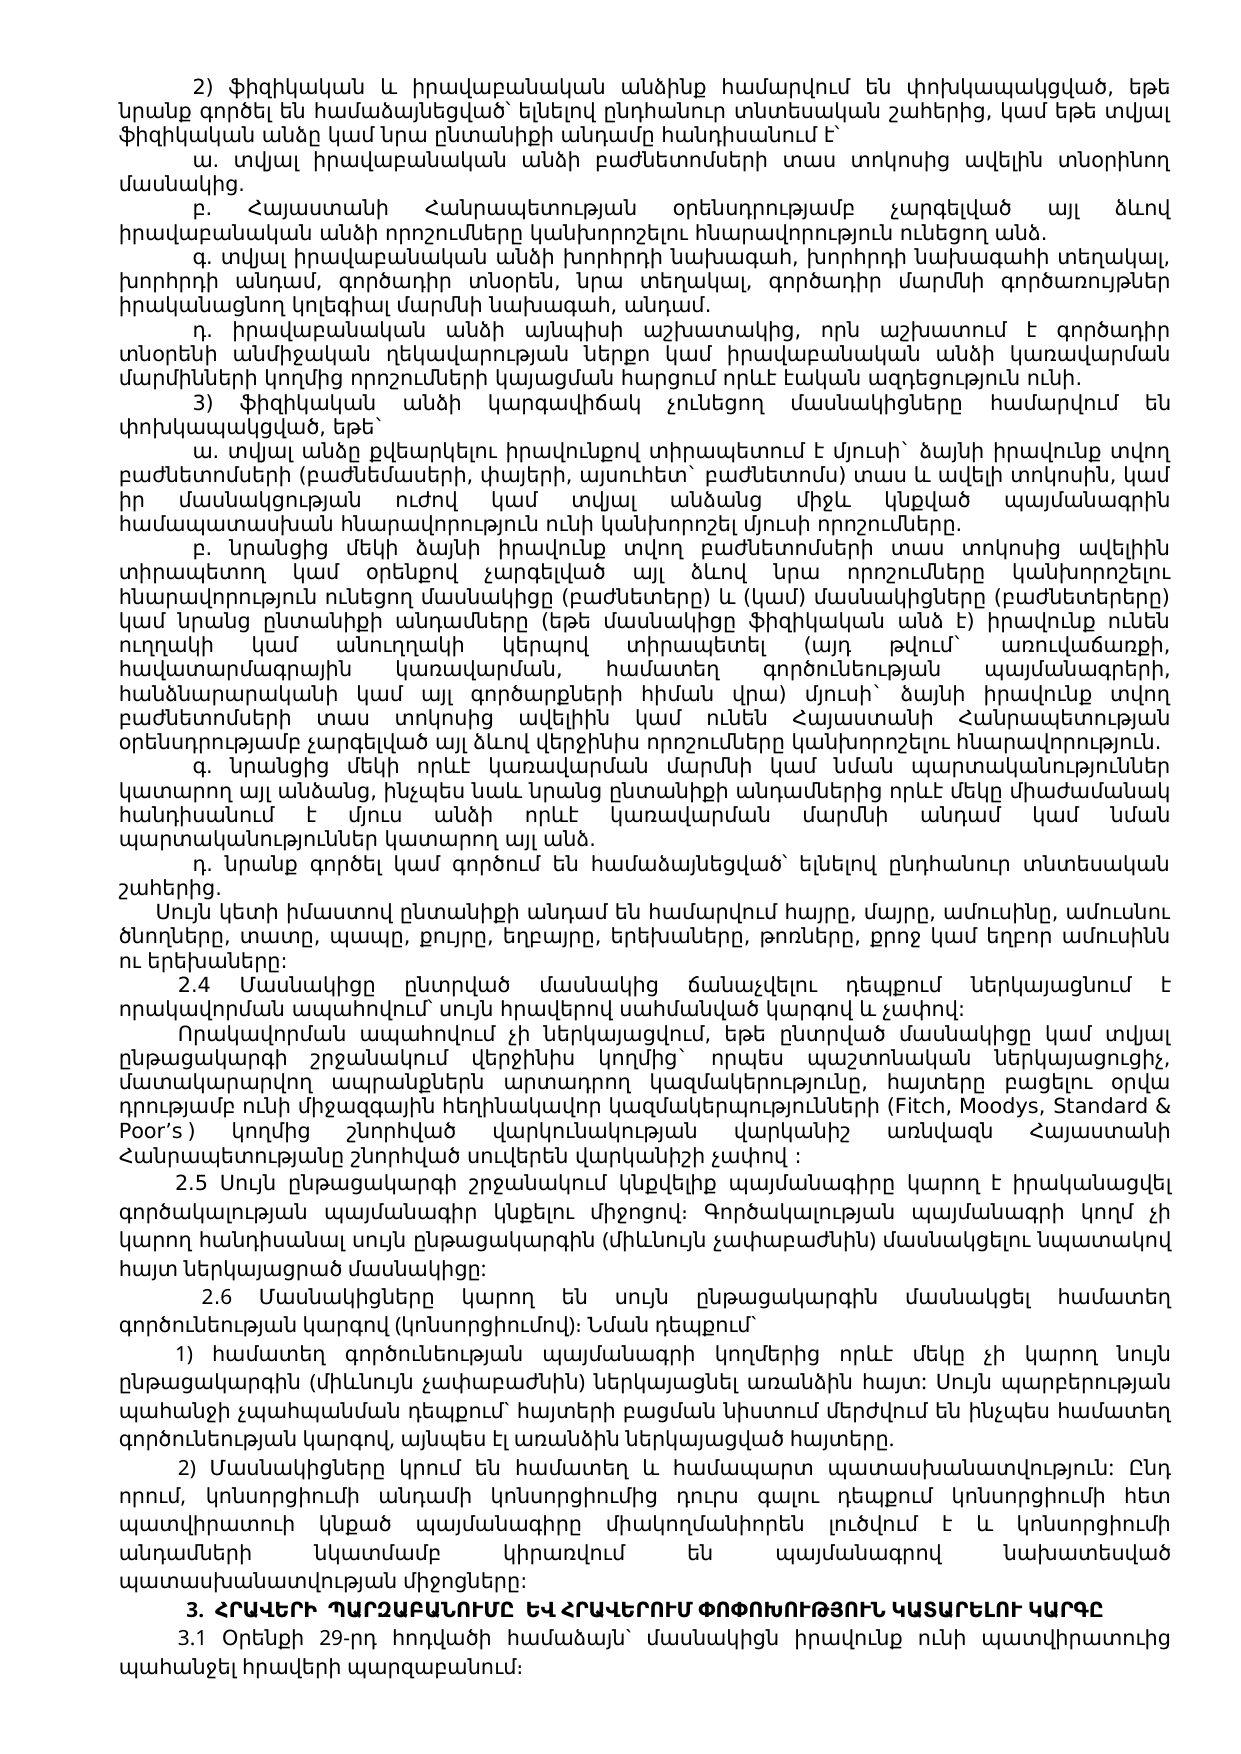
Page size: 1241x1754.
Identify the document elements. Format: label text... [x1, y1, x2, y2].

text 2) ֆիզիկական և իրավաբանական անձինք համարվում են փոխկապակցված, եթե նրանք գործել են համաձայնեցված՝ ելնելով ընդհանուր տնտեսական շահերից, կամ եթե տվյալ ֆիզիկական անձը կամ նրա ընտանիքի անդամը հանդիսանում է՝ [118, 75, 1171, 148]
text 3.1 Օրենքի 29-րդ հոդվածի համաձայն` մասնակիցն իրավունք ունի պատվիրատուից պահանջել հրավերի պարզաբանում։ [118, 1623, 1171, 1680]
text 1) համատեղ գործունեության պայմանագրի կողմերից որևէ մեկը չի կարող նույն ընթացակարգին (միևնույն չափաբաժնին) ներկայացնել առանձին հայտ: Սույն պարբերության պահանջի չպահպանման դեպքում` հայտերի բացման նիստում մերժվում են ինչպես համատեղ գործունեության կարգով, այնպես էլ առանձին ներկայացված հայտերը. [118, 1339, 1171, 1453]
text ա. տվյալ իրավաբանական անձի բաժնետոմսերի տաս տոկոսից ավելին տնօրինող մասնակից. [118, 148, 1171, 196]
text 2.5 Սույն ընթացակարգի շրջանակում կնքվելիք պայմանագիրը կարող է իրականացվել գործակալության պայմանագիր կնքելու միջոցով։ Գործակալության պայմանագրի կողմ չի կարող հանդիսանալ սույն ընթացակարգին (միևնույն չափաբաժնին) մասնակցելու նպատակով հայտ ներկայացրած մասնակիցը: [118, 1168, 1171, 1282]
text 2.4 Մասնակիցը ընտրված մասնակից ճանաչվելու դեպքում ներկայացնում է որակավորման ապահովում՝ սույն հրավերով սահմանված կարգով և չափով: [118, 973, 1171, 1022]
text գ. նրանցից մեկի որևէ կառավարման մարմնի կամ նման պարտականություններ կատարող այլ անձանց, ինչպես նաև նրանց ընտանիքի անդամներից որևէ մեկը միաժամանակ հանդիսանում է մյուս անձի որևէ կառավարման մարմնի անդամ կամ նման պարտականություններ կատարող այլ անձ. [118, 754, 1171, 852]
text բ. Հայաստանի Հանրապետության օրենսդրությամբ չարգելված այլ ձևով իրավաբանական անձի որոշումները կանխորոշելու հնարավորություն ունեցող անձ. [118, 196, 1171, 245]
text դ. իրավաբանական անձի այնպիսի աշխատակից, որն աշխատում է գործադիր տնօրենի անմիջական ղեկավարության ներքո կամ իրավաբանական անձի կառավարման մարմինների կողմից որոշումների կայացման հարցում որևէ էական ազդեցություն ունի. [118, 318, 1171, 391]
text ա. տվյալ անձը քվեարկելու իրավունքով տիրապետում է մյուսի` ձայնի իրավունք տվող բաժնետոմսերի (բաժնեմասերի, փայերի, այսուհետ` բաժնետոմս) տաս և ավելի տոկոսին, կամ իր մասնակցության ուժով կամ տվյալ անձանց միջև կնքված պայմանագրին համապատասխան հնարավորություն ունի կանխորոշել մյուսի որոշումները. [118, 439, 1171, 536]
text Որակավորման ապահովում չի ներկայացվում, եթե ընտրված մասնակիցը կամ տվյալ ընթացակարգի շրջանակում վերջինիս կողմից` որպես պաշտոնական ներկայացուցիչ, մատակարարվող ապրանքներն արտադրող կազմակերությունը, հայտերը բացելու օրվա դրությամբ ունի միջազգային հեղինակավոր կազմակերպությունների (Fitch, Moodys, Standard & Poor’s ) կողմից շնորհված վարկունակության վարկանիշ առնվազն Հայաստանի Հանրապետությանը շնորհված սուվերեն վարկանիշի չափով : [118, 1022, 1171, 1168]
text 3. ՀՐԱՎԵՐԻ ՊԱՐԶԱԲԱՆՈՒՄԸ ԵՎ ՀՐԱՎԵՐՈՒՄ ՓՈՓՈԽՈՒԹՅՈՒՆ ԿԱՏԱՐԵԼՈՒ ԿԱՐԳԸ [118, 1595, 1171, 1623]
text դ. նրանք գործել կամ գործում են համաձայնեցված՝ ելնելով ընդհանուր տնտեսական շահերից. [118, 852, 1171, 900]
text 2) Մասնակիցները կրում են համատեղ և համապարտ պատասխանատվություն: Ընդ որում, կոնսորցիումի անդամի կոնսորցիումից դուրս գալու դեպքում կոնսորցիումի հետ պատվիրատուի կնքած պայմանագիրը միակողմանիորեն լուծվում է և կոնսորցիումի անդամների նկատմամբ կիրառվում են պայմանագրով նախատեսված պատասխանատվության միջոցները: [118, 1453, 1171, 1595]
text գ. տվյալ իրավաբանական անձի խորհրդի նախագահ, խորհրդի նախագահի տեղակալ, խորհրդի անդամ, գործադիր տնօրեն, նրա տեղակալ, գործադիր մարմնի գործառույթներ իրականացնող կոլեգիալ մարմնի նախագահ, անդամ. [118, 245, 1171, 318]
text 2.6 Մասնակիցները կարող են սույն ընթացակարգին մասնակցել համատեղ գործունեության կարգով (կոնսորցիումով)։ Նման դեպքում` [118, 1282, 1171, 1339]
text բ. նրանցից մեկի ձայնի իրավունք տվող բաժնետոմսերի տաս տոկոսից ավելիին տիրապետող կամ օրենքով չարգելված այլ ձևով նրա որոշումները կանխորոշելու հնարավորություն ունեցող մասնակիցը (բաժնետերը) և (կամ) մասնակիցները (բաժնետերերը) կամ նրանց ընտանիքի անդամները (եթե մասնակիցը ֆիզիկական անձ է) իրավունք ունեն ուղղակի կամ անուղղակի կերպով տիրապետել (այդ թվում` առուվաճառքի, հավատարմագրային կառավարման, համատեղ գործունեության պայմանագրերի, հանձնարարականի կամ այլ գործարքների հիման վրա) մյուսի` ձայնի իրավունք տվող բաժնետոմսերի տաս տոկոսից ավելիին կամ ունեն Հայաստանի Հանրապետության օրենսդրությամբ չարգելված այլ ձևով վերջինիս որոշումները կանխորոշելու հնարավորություն. [118, 536, 1171, 754]
text 3) ֆիզիկական անձի կարգավիճակ չունեցող մասնակիցները համարվում են փոխկապակցված, եթե` [118, 391, 1171, 439]
text Սույն կետի իմաստով ընտանիքի անդամ են համարվում հայրը, մայրը, ամուսինը, ամուսնու ծնողները, տատը, պապը, քույրը, եղբայրը, երեխաները, թոռները, քրոջ կամ եղբոր ամուսինն ու երեխաները: [118, 900, 1171, 973]
